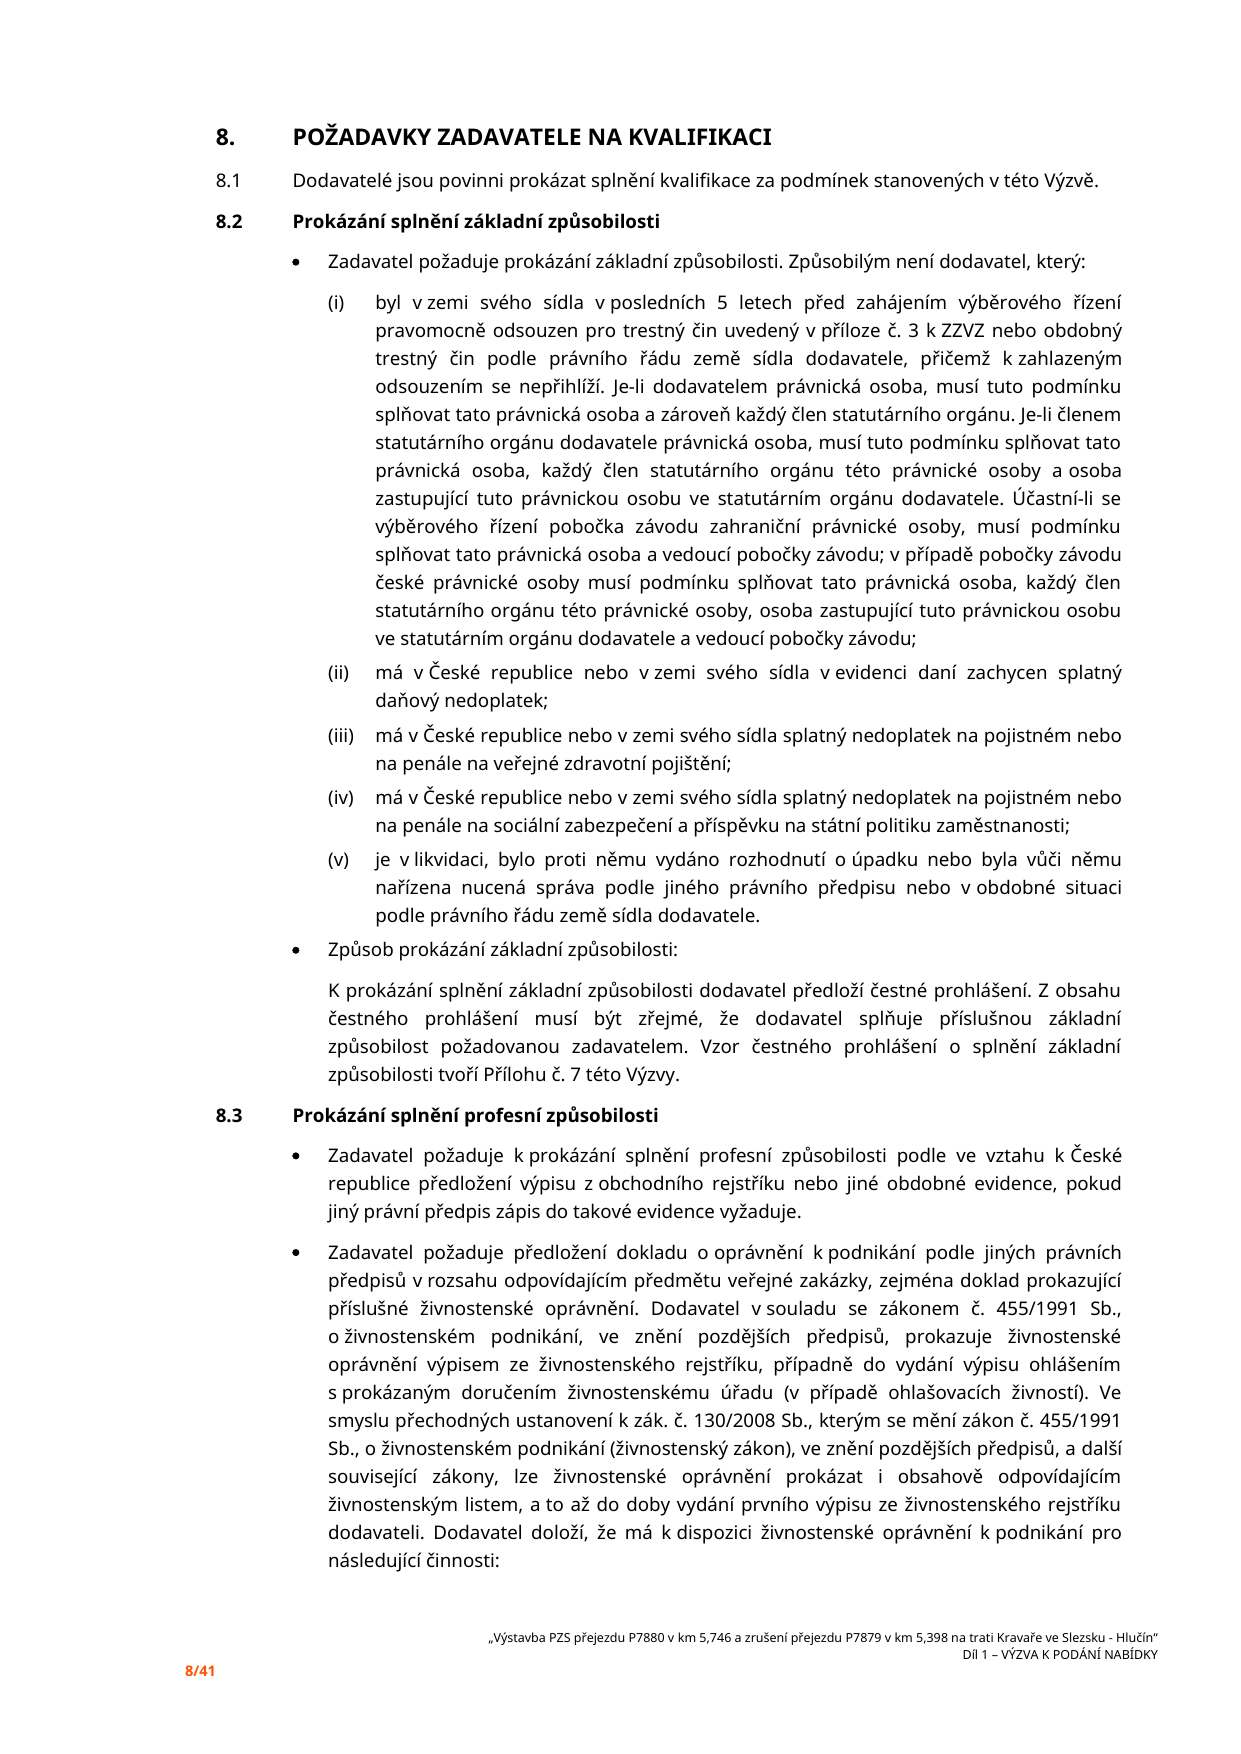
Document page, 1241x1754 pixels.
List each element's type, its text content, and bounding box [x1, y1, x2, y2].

text má v České republice nebo v zemi svého sídla splatný nedoplatek na pojistném nebo na penále na sociální zabezpečení a příspěvku na státní politiku zaměstnanosti; [328, 784, 1122, 838]
text POŽADAVKY ZADAVATELE NA KVALIFIKACI [216, 121, 1122, 152]
text Dodavatelé jsou povinni prokázat splnění kvalifikace za podmínek stanovených v této Výzvě. [216, 167, 1122, 193]
text Zadavatel požaduje k prokázání splnění profesní způsobilosti podle ve vztahu k České republice předložení výpisu z obchodního rejstříku nebo jiné obdobné evidence, pokud jiný právní předpis zápis do takové evidence vyžaduje. [292, 1142, 1122, 1224]
text má v České republice nebo v zemi svého sídla v evidenci daní zachycen splatný daňový nedoplatek; [328, 659, 1122, 713]
text je v likvidaci, bylo proti němu vydáno rozhodnutí o úpadku nebo byla vůči němu nařízena nucená správa podle jiného právního předpisu nebo v obdobné situaci podle právního řádu země sídla dodavatele. [328, 846, 1122, 928]
text Zadavatel požaduje předložení dokladu o oprávnění k podnikání podle jiných právních předpisů v rozsahu odpovídajícím předmětu veřejné zakázky, zejména doklad prokazující příslušné živnostenské oprávnění. Dodavatel v souladu se zákonem č. 455/1991 Sb., o živnostenském podnikání, ve znění pozdějších předpisů, prokazuje živnostenské oprávnění výpisem ze živnostenského rejstříku, případně do vydání výpisu ohlášením s prokázaným doručením živnostenskému úřadu (v případě ohlašovacích živností). Ve smyslu přechodných ustanovení k zák. č. 130/2008 Sb., kterým se mění zákon č. 455/1991 Sb., o živnostenském podnikání (živnostenský zákon), ve znění pozdějších předpisů, a další související zákony, lze živnostenské oprávnění prokázat i obsahově odpovídajícím živnostenským listem, a to až do doby vydání prvního výpisu ze živnostenského rejstříku dodavateli. Dodavatel doloží, že má k dispozici živnostenské oprávnění k podnikání pro následující činnosti: [292, 1239, 1122, 1573]
text má v České republice nebo v zemi svého sídla splatný nedoplatek na pojistném nebo na penále na veřejné zdravotní pojištění; [328, 722, 1122, 775]
text Prokázání splnění základní způsobilosti [216, 208, 1122, 233]
text Prokázání splnění profesní způsobilosti [216, 1102, 1122, 1127]
text Způsob prokázání základní způsobilosti: [292, 937, 1122, 962]
text byl v zemi svého sídla v posledních 5 letech před zahájením výběrového řízení pravomocně odsouzen pro trestný čin uvedený v příloze č. 3 k ZZVZ nebo obdobný trestný čin podle právního řádu země sídla dodavatele, přičemž k zahlazeným odsouzením se nepřihlíží. Je-li dodavatelem právnická osoba, musí tuto podmínku splňovat tato právnická osoba a zároveň každý člen statutárního orgánu. Je-li členem statutárního orgánu dodavatele právnická osoba, musí tuto podmínku splňovat tato právnická osoba, každý člen statutárního orgánu této právnické osoby a osoba zastupující tuto právnickou osobu ve statutárním orgánu dodavatele. Účastní-li se výběrového řízení pobočka závodu zahraniční právnické osoby, musí podmínku splňovat tato právnická osoba a vedoucí pobočky závodu; v případě pobočky závodu české právnické osoby musí podmínku splňovat tato právnická osoba, každý člen statutárního orgánu této právnické osoby, osoba zastupující tuto právnickou osobu ve statutárním orgánu dodavatele a vedoucí pobočky závodu; [328, 289, 1122, 651]
text Zadavatel požaduje prokázání základní způsobilosti. Způsobilým není dodavatel, který: [292, 248, 1122, 274]
text K prokázání splnění základní způsobilosti dodavatel předloží čestné prohlášení. Z obsahu čestného prohlášení musí být zřejmé, že dodavatel splňuje příslušnou základní způsobilost požadovanou zadavatelem. Vzor čestného prohlášení o splnění základní způsobilosti tvoří Přílohu č. 7 této Výzvy. [328, 977, 1122, 1087]
